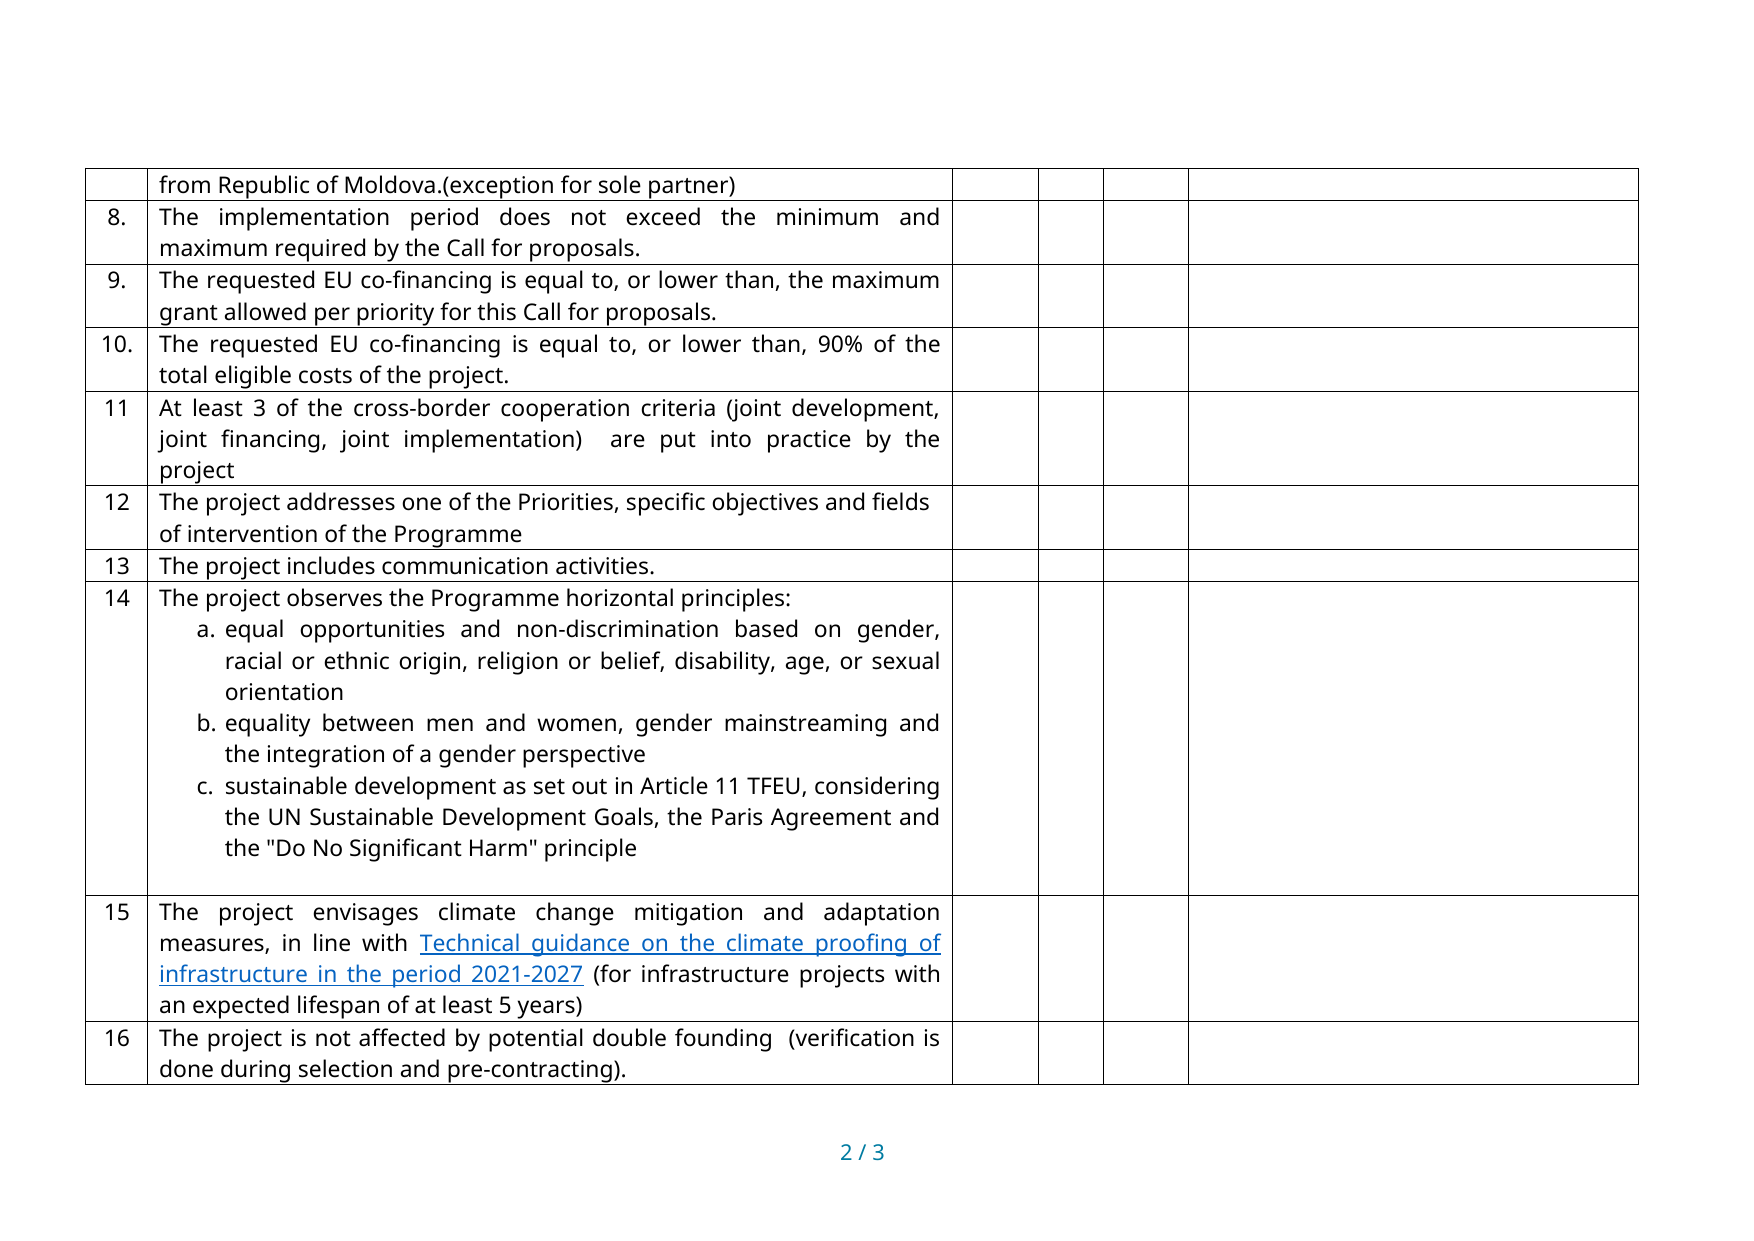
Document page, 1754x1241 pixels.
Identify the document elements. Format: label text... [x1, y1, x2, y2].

table_cell [1104, 169, 1188, 200]
table_cell The project observes the Programme horizontal principles: equal opportunities and non-discrimination based on gender, racial or ethnic origin, religion or belief, disability, age, or sexual orientation equality between men and women, gender mainstreaming and the integration of a gender perspective sustainable development as set out in Article 11 TFEU, considering the UN Sustainable Development Goals, the Paris Agreement and the "Do No Significant Harm" principle [148, 582, 952, 895]
table_cell [1039, 265, 1103, 327]
table_cell [953, 486, 1038, 549]
table_cell [953, 1022, 1038, 1084]
table_cell [953, 169, 1038, 200]
table_cell [1189, 896, 1638, 1021]
table_cell The implementation period does not exceed the minimum and maximum required by the Call for proposals. [148, 201, 952, 263]
table_cell [1039, 1022, 1103, 1084]
table_cell [953, 896, 1038, 1021]
table_cell [953, 328, 1038, 391]
table_cell 11 [86, 392, 147, 485]
table_cell 8. [86, 201, 147, 263]
table_cell [1189, 582, 1638, 895]
table_cell [1039, 486, 1103, 549]
table_cell [953, 265, 1038, 327]
table_cell [1039, 550, 1103, 581]
table_cell [953, 392, 1038, 485]
table_cell [1104, 1022, 1188, 1084]
table_cell [1189, 392, 1638, 485]
table_cell [1104, 550, 1188, 581]
table_cell The project addresses one of the Priorities, specific objectives and fields of intervention of the Programme [148, 486, 952, 549]
table_cell 16 [86, 1022, 147, 1084]
table_cell [1189, 169, 1638, 200]
table_cell [1104, 328, 1188, 391]
table_cell [1104, 582, 1188, 895]
table_cell 10. [86, 328, 147, 391]
table_cell [1189, 328, 1638, 391]
table_cell [1039, 582, 1103, 895]
table_cell [1039, 201, 1103, 263]
table_cell [1189, 1022, 1638, 1084]
table_cell 15 [86, 896, 147, 1021]
table_cell The requested EU co-financing is equal to, or lower than, the maximum grant allowed per priority for this Call for proposals. [148, 265, 952, 327]
table_cell [1189, 265, 1638, 327]
table_cell [1104, 201, 1188, 263]
table_cell 9. [86, 265, 147, 327]
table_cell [148, 169, 952, 200]
table_cell [1039, 896, 1103, 1021]
table_cell [1189, 201, 1638, 263]
table_cell [1104, 896, 1188, 1021]
table_cell [1039, 169, 1103, 200]
table_cell [953, 582, 1038, 895]
table_cell [1189, 486, 1638, 549]
table_cell [1104, 392, 1188, 485]
table_cell [1039, 328, 1103, 391]
table_cell The requested EU co-financing is equal to, or lower than, 90% of the total eligible costs of the project. [148, 328, 952, 391]
table_cell [1104, 486, 1188, 549]
table_cell 7. [86, 169, 147, 200]
table_cell 13 [86, 550, 147, 581]
table_cell The project is not affected by potential double founding (verification is done during selection and pre-contracting). [148, 1022, 952, 1084]
table_cell [1039, 392, 1103, 485]
table_cell The project envisages climate change mitigation and adaptation measures, in line with Technical guidance on the climate proofing of infrastructure in the period 2021-2027 (for infrastructure projects with an expected lifespan of at least 5 years) [148, 896, 952, 1021]
table_cell 12 [86, 486, 147, 549]
table_cell At least 3 of the cross-border cooperation criteria (joint development, joint financing, joint implementation) are put into practice by the project [148, 392, 952, 485]
table_cell 14 [86, 582, 147, 895]
table_cell [953, 550, 1038, 581]
table_cell The project includes communication activities. [148, 550, 952, 581]
table_cell [1189, 550, 1638, 581]
table_cell [953, 201, 1038, 263]
table_cell [1104, 265, 1188, 327]
